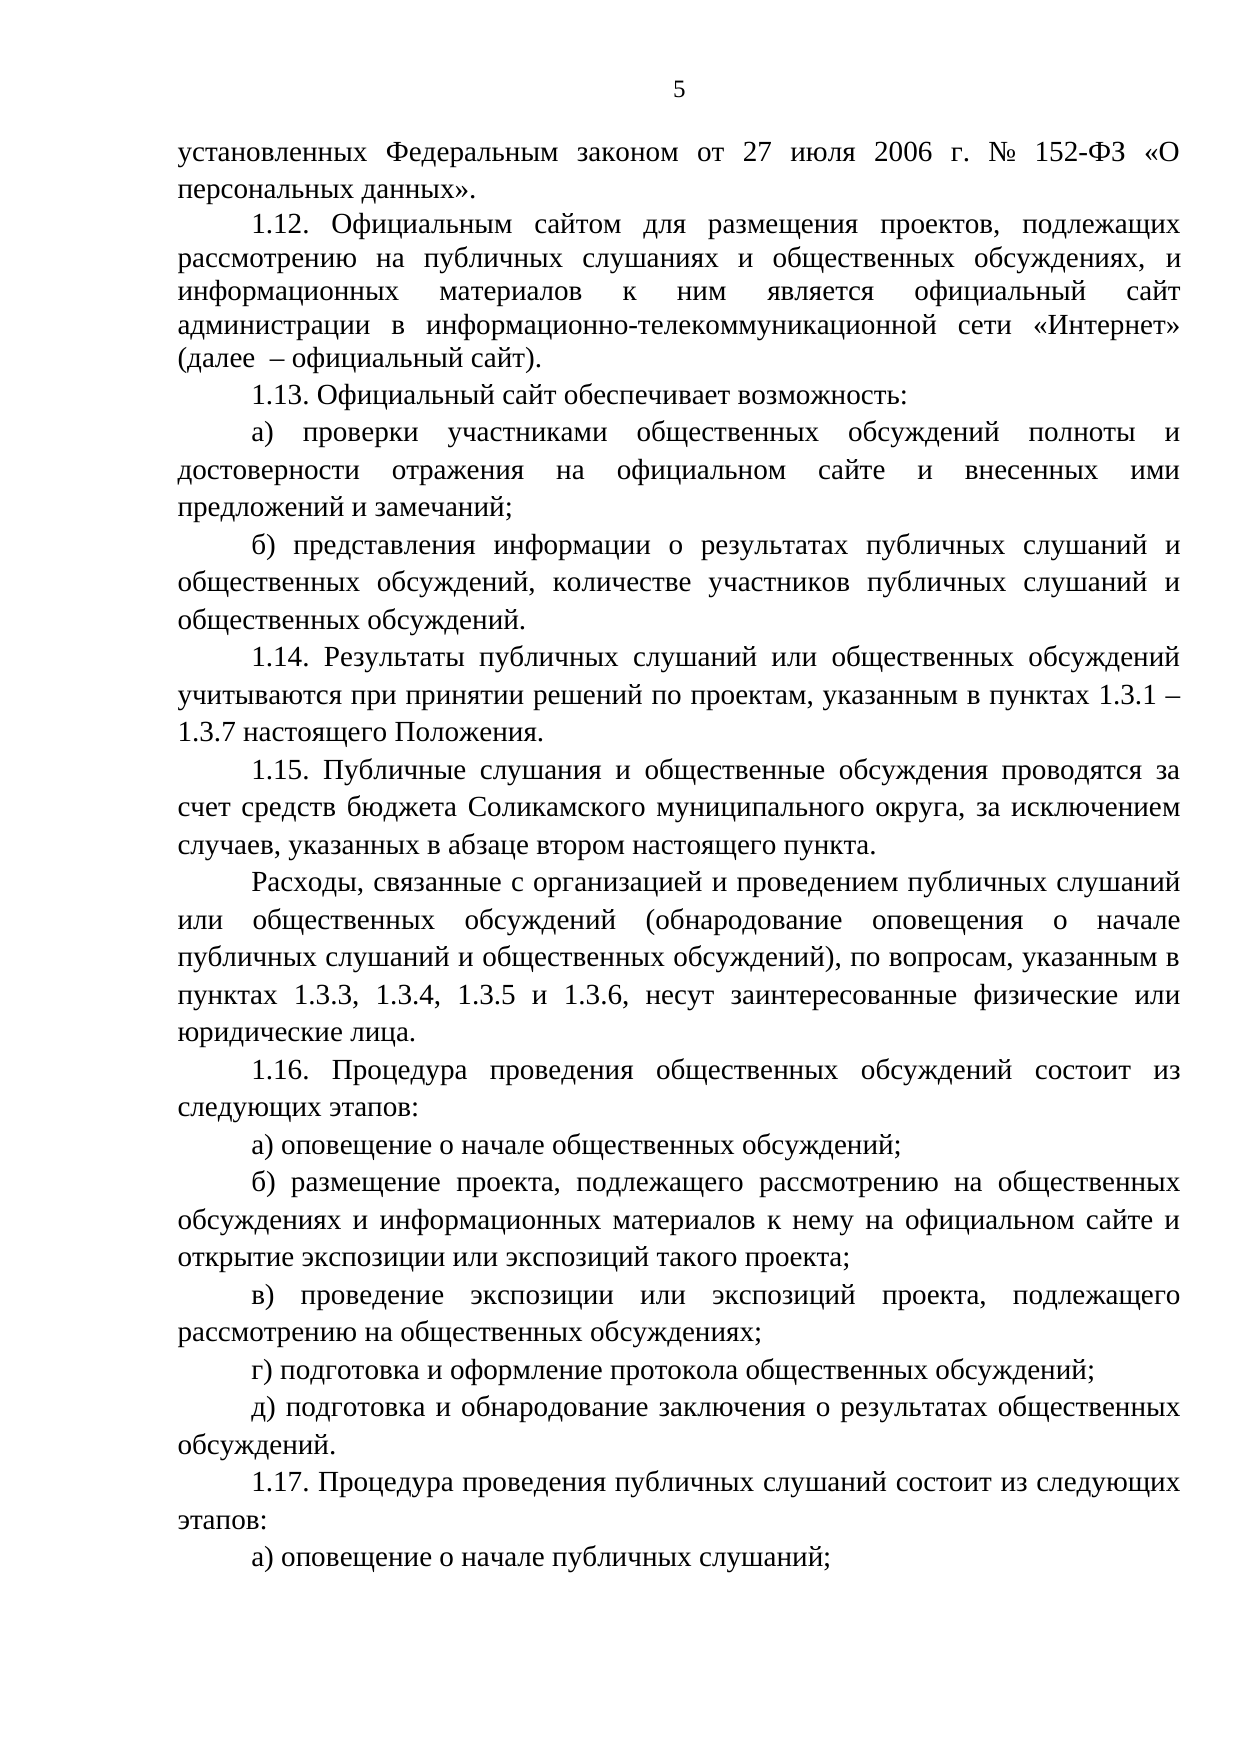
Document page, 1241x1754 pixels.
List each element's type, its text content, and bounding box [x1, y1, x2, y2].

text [177, 131, 1181, 206]
text б) представления информации о результатах публичных слушаний и общественных обсуждений, количестве участников публичных слушаний и общественных обсуждений. [177, 524, 1181, 637]
text 1.14. Результаты публичных слушаний или общественных обсуждений учитываются при принятии решений по проектам, указанным в пунктах 1.3.1 – 1.3.7 настоящего Положения. [177, 637, 1181, 749]
text а) оповещение о начале общественных обсуждений; [177, 1124, 1181, 1162]
text а) оповещение о начале публичных слушаний; [177, 1537, 1181, 1574]
text а) проверки участниками общественных обсуждений полноты и достоверности отражения на официальном сайте и внесенных ими предложений и замечаний; [177, 412, 1181, 524]
text Расходы, связанные с организацией и проведением публичных слушаний или общественных обсуждений (обнародование оповещения о начале публичных слушаний и общественных обсуждений), по вопросам, указанным в пунктах 1.3.3, 1.3.4, 1.3.5 и 1.3.6, несут заинтересованные физические или юридические лица. [177, 862, 1181, 1049]
text 1.13. Официальный сайт обеспечивает возможность: [177, 374, 1181, 412]
text г) подготовка и оформление протокола общественных обсуждений; [177, 1349, 1181, 1387]
text д) подготовка и обнародование заключения о результатах общественных обсуждений. [177, 1387, 1181, 1462]
text 1.16. Процедура проведения общественных обсуждений состоит из следующих этапов: [177, 1049, 1181, 1124]
text б) размещение проекта, подлежащего рассмотрению на общественных обсуждениях и информационных материалов к нему на официальном сайте и открытие экспозиции или экспозиций такого проекта; [177, 1162, 1181, 1274]
text 1.12. Официальным сайтом для размещения проектов, подлежащих рассмотрению на публичных слушаниях и общественных обсуждениях, и информационных материалов к ним является официальный сайт администрации в информационно-телекоммуникационной сети «Интернет» (далее – официальный сайт). [177, 206, 1181, 374]
text 1.15. Публичные слушания и общественные обсуждения проводятся за счет средств бюджета Соликамского муниципального округа, за исключением случаев, указанных в абзаце втором настоящего пункта. [177, 749, 1181, 862]
text 1.17. Процедура проведения публичных слушаний состоит из следующих этапов: [177, 1462, 1181, 1537]
text в) проведение экспозиции или экспозиций проекта, подлежащего рассмотрению на общественных обсуждениях; [177, 1274, 1181, 1349]
